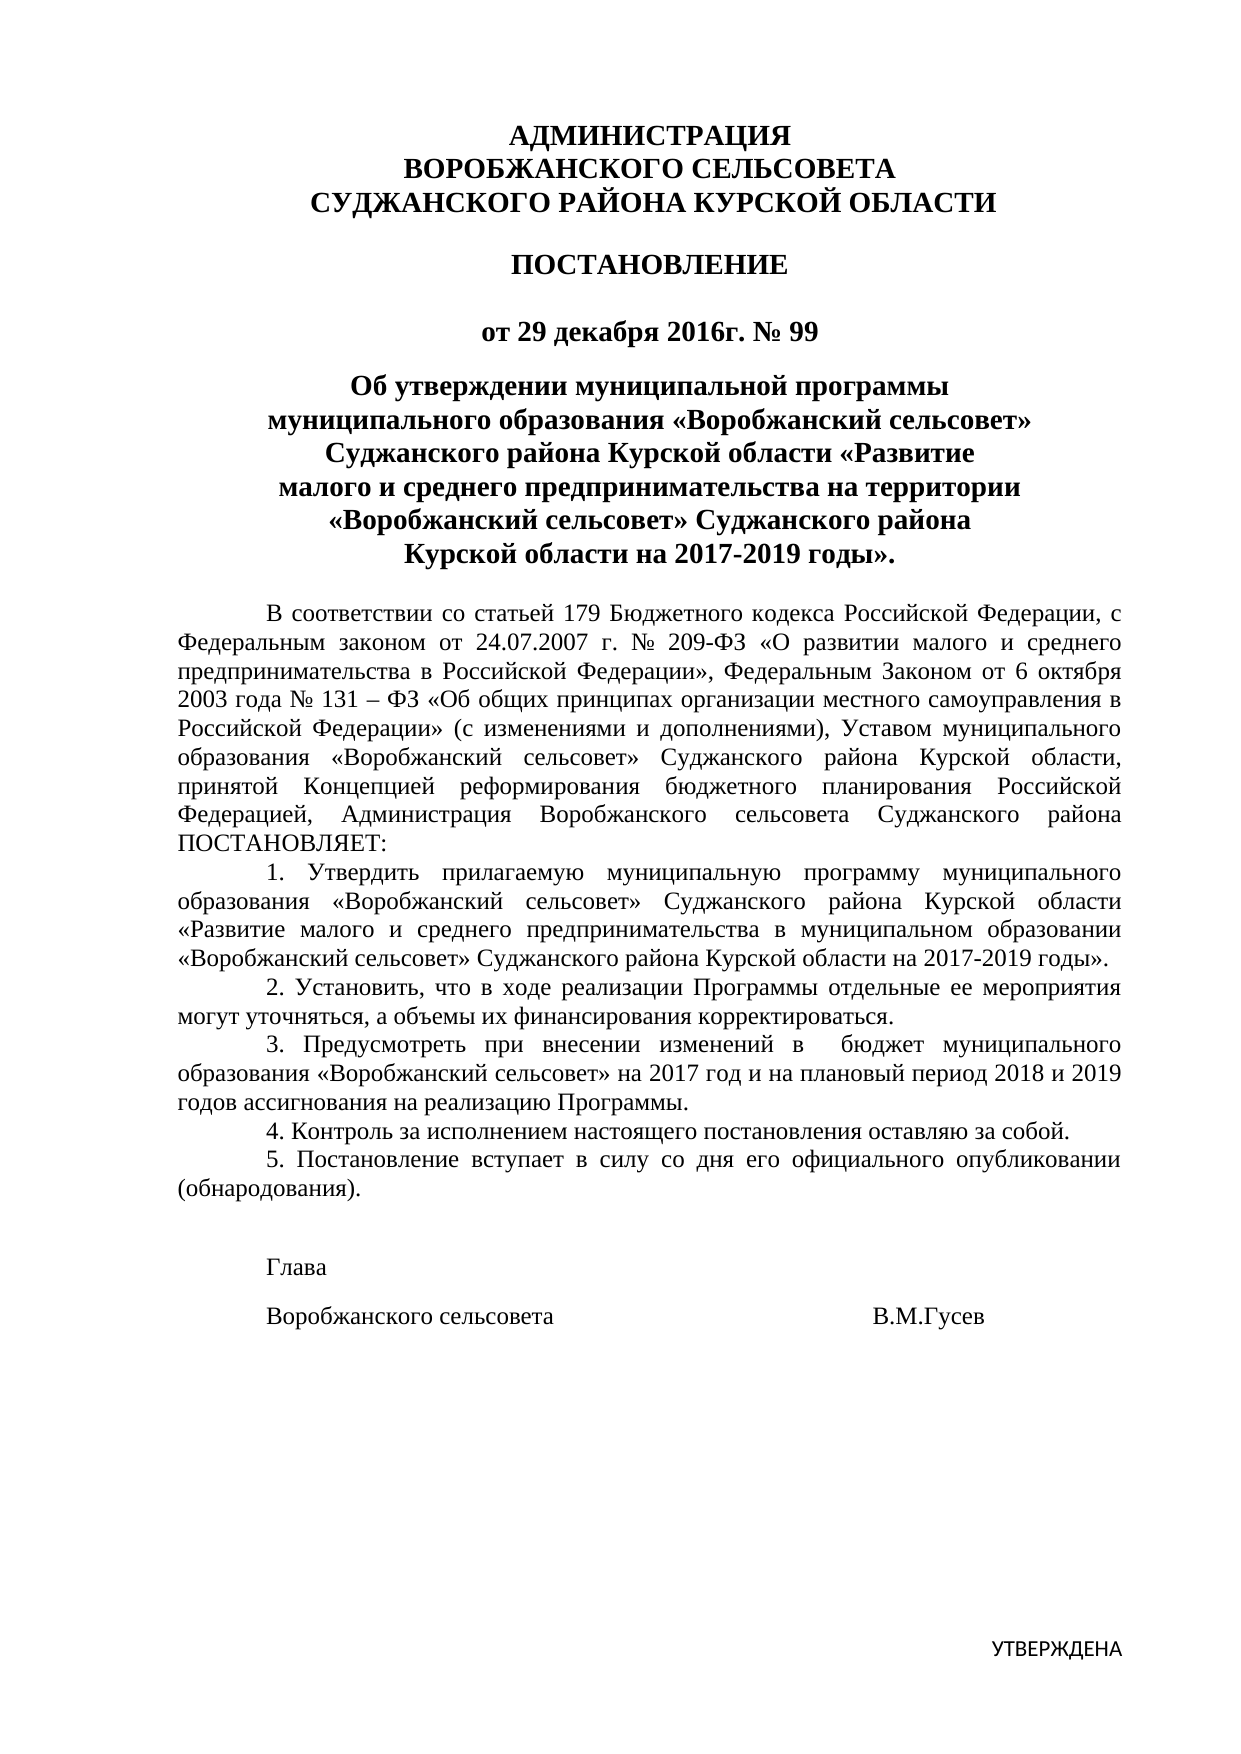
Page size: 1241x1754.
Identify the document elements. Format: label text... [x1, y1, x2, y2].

text Курской области на 2017-2019 годы». [177, 536, 1122, 569]
text 2. Установить, что в ходе реализации Программы отдельные ее мероприятия могут уточняться, а объемы их финансирования корректироваться. [177, 972, 1122, 1029]
text «Воробжанский сельсовет» Суджанского района [177, 502, 1122, 536]
text 3. Предусмотреть при внесении изменений в бюджет муниципального образования «Воробжанский сельсовет» на 2017 год и на плановый период 2018 и 2019 годов ассигнования на реализацию Программы. [177, 1029, 1122, 1116]
text от 29 декабря 2016г. № 99 [177, 314, 1122, 347]
text В соответствии со статьей 179 Бюджетного кодекса Российской Федерации, с Федеральным законом от 24.07.2007 г. № 209-ФЗ «О развитии малого и среднего предпринимательства в Российской Федерации», Федеральным Законом от 6 октября 2003 года № 131 – ФЗ «Об общих принципах организации местного самоуправления в Российской Федерации» (с изменениями и дополнениями), Уставом муниципального образования «Воробжанский сельсовет» Суджанского района Курской области, принятой Концепцией реформирования бюджетного планирования Российской Федерацией, Администрация Воробжанского сельсовета Суджанского района ПОСТАНОВЛЯЕТ: [177, 598, 1122, 857]
text АДМИНИСТРАЦИЯ [177, 118, 1122, 152]
text СУДЖАНСКОГО РАЙОНА КУРСКОЙ ОБЛАСТИ [177, 185, 1122, 219]
text Суджанского района Курской области «Развитие [177, 435, 1122, 469]
text 1. Утвердить прилагаемую муниципальную программу муниципального образования «Воробжанский сельсовет» Суджанского района Курской области «Развитие малого и среднего предпринимательства в муниципальном образовании «Воробжанский сельсовет» Суджанского района Курской области на 2017-2019 годы». [177, 857, 1122, 972]
text ВОРОБЖАНСКОГО СЕЛЬСОВЕТА [177, 152, 1122, 185]
text Об утверждении муниципальной программы [177, 368, 1122, 402]
text 4. Контроль за исполнением настоящего постановления оставляю за собой. [177, 1116, 1122, 1144]
text УТВЕРЖДЕНА [177, 1634, 1122, 1662]
text Глава [177, 1252, 1122, 1280]
text муниципального образования «Воробжанский сельсовет» [177, 402, 1122, 435]
text 5. Постановление вступает в силу со дня его официального опубликовании (обнародования). [177, 1144, 1122, 1202]
text ПОСТАНОВЛЕНИЕ [177, 247, 1122, 280]
text Воробжанского сельсовета В.М.Гусев [177, 1301, 1122, 1330]
text малого и среднего предпринимательства на территории [177, 469, 1122, 502]
